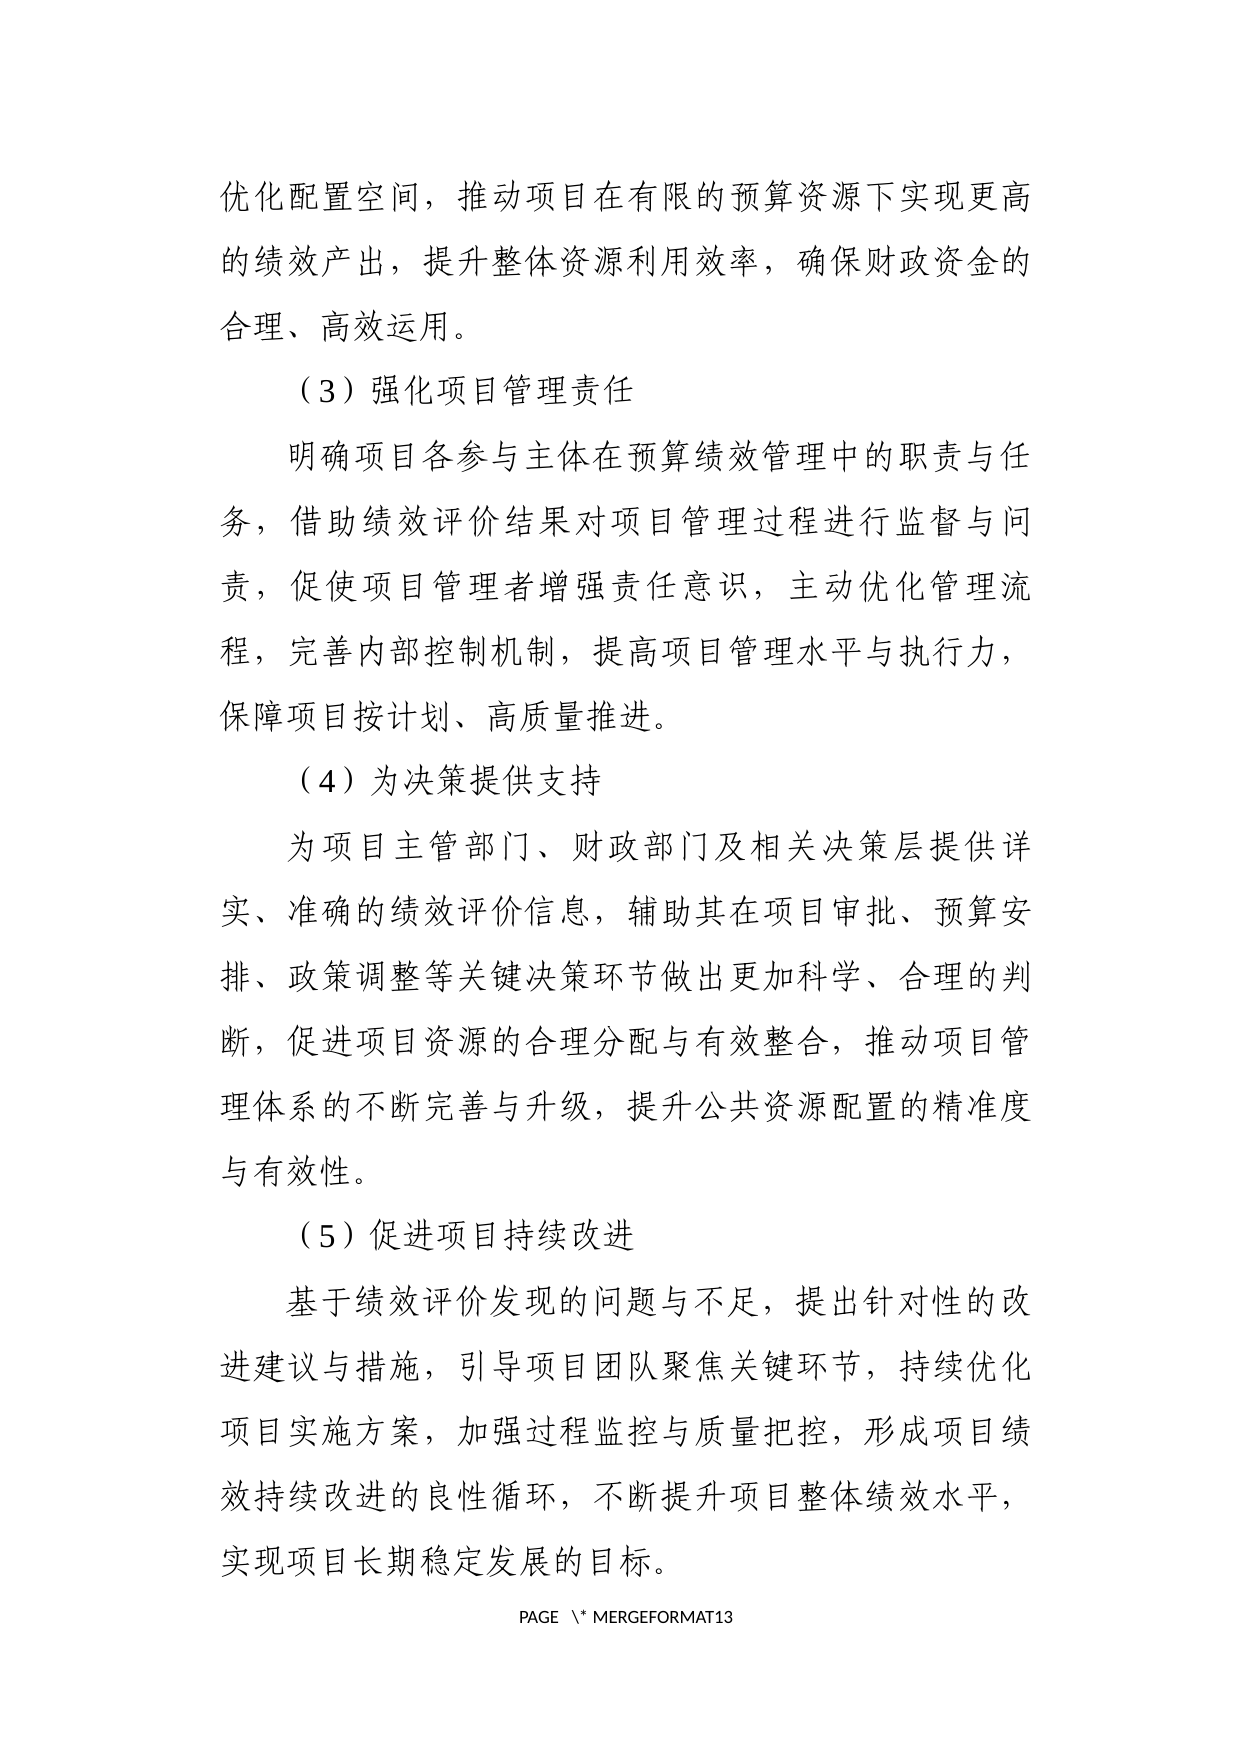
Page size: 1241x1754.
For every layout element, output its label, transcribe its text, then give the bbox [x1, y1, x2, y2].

text （4）为决策提供支持 [218, 747, 1033, 812]
text 为项目主管部门、财政部门及相关决策层提供详实、准确的绩效评价信息，辅助其在项目审批、预算安排、政策调整等关键决策环节做出更加科学、合理的判断，促进项目资源的合理分配与有效整合，推动项目管理体系的不断完善与升级，提升公共资源配置的精准度与有效性。 [218, 812, 1033, 1202]
text 基于绩效评价发现的问题与不足，提出针对性的改进建议与措施，引导项目团队聚焦关键环节，持续优化项目实施方案，加强过程监控与质量把控，形成项目绩效持续改进的良性循环，不断提升项目整体绩效水平，实现项目长期稳定发展的目标。 [218, 1267, 1033, 1592]
text 明确项目各参与主体在预算绩效管理中的职责与任务，借助绩效评价结果对项目管理过程进行监督与问责，促使项目管理者增强责任意识，主动优化管理流程，完善内部控制机制，提高项目管理水平与执行力，保障项目按计划、高质量推进。 [218, 422, 1033, 747]
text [218, 162, 1033, 357]
text （5）促进项目持续改进 [218, 1202, 1033, 1267]
text （3）强化项目管理责任 [218, 357, 1033, 422]
